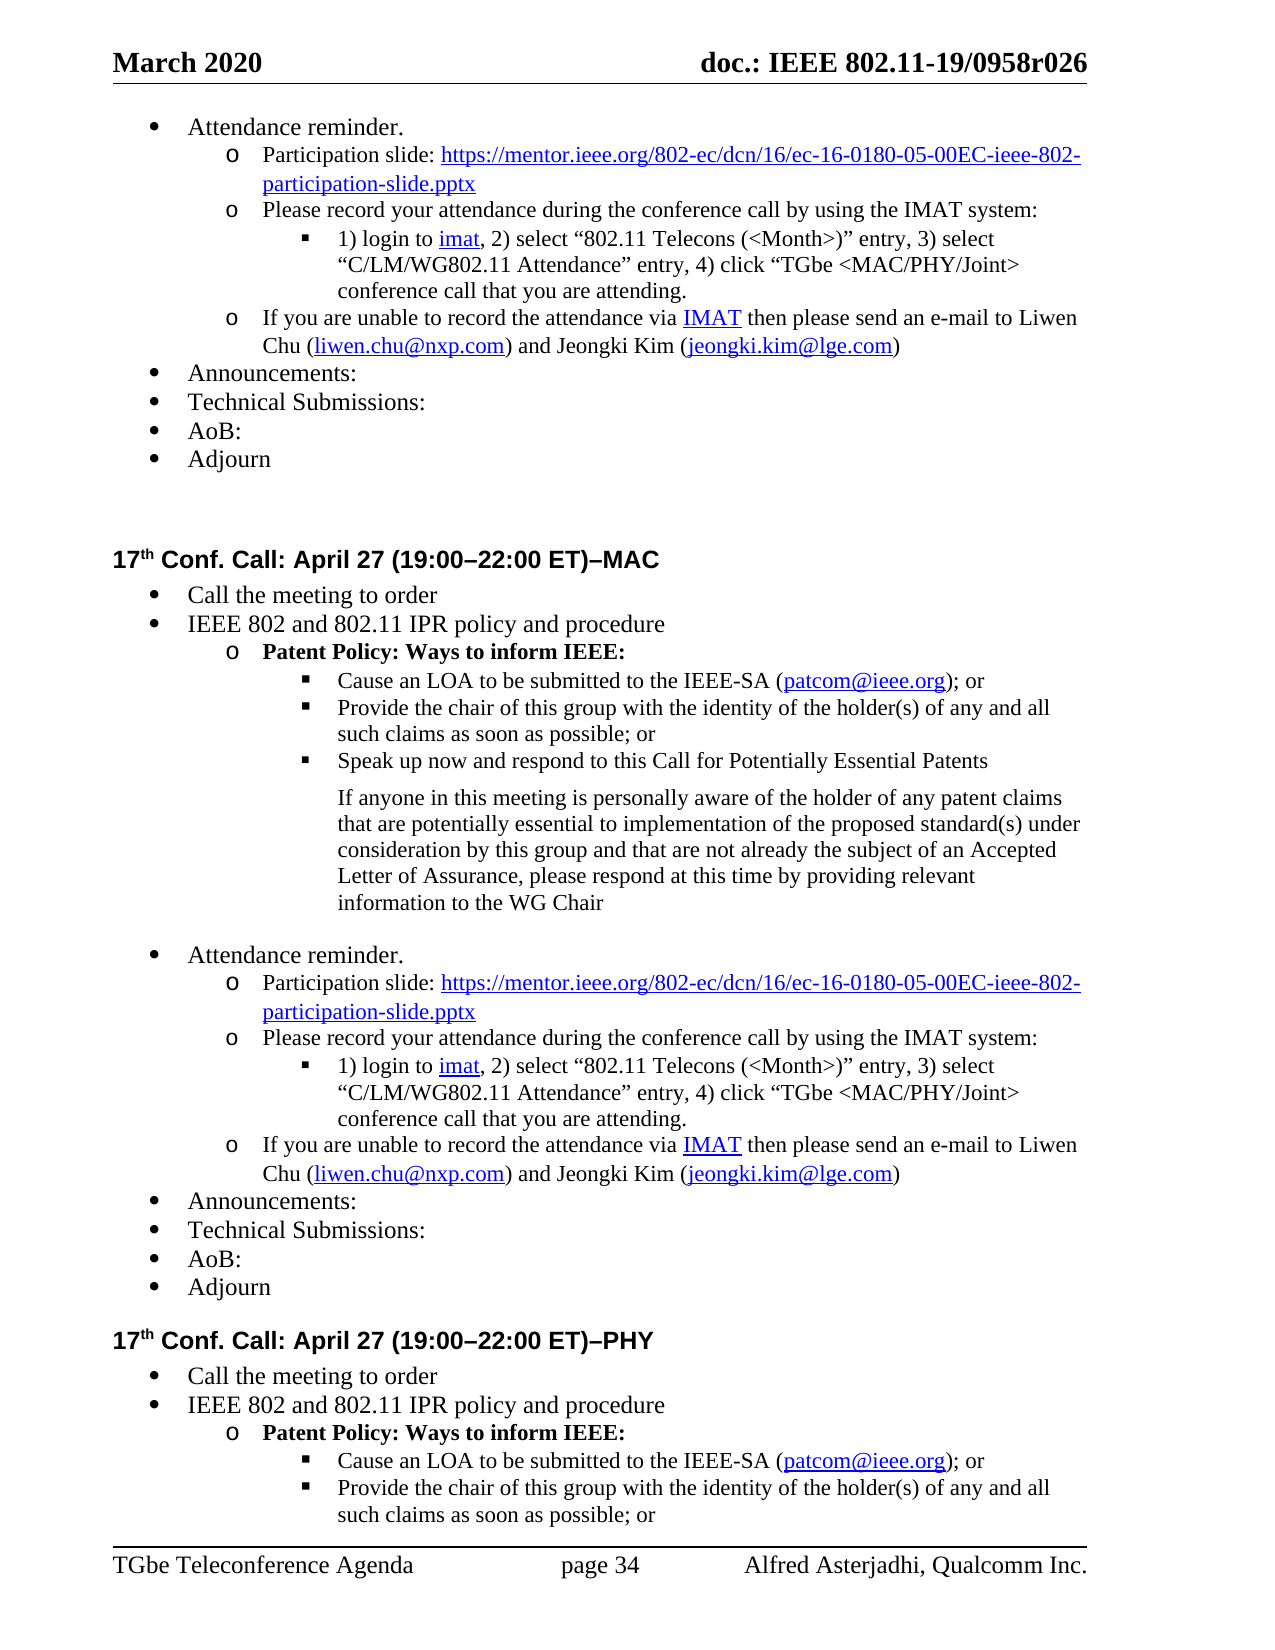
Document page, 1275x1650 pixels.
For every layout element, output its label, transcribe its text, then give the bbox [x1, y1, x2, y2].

list Announcements: [150, 1186, 1087, 1215]
list IEEE 802 and 802.11 IPR policy and procedure [150, 609, 1087, 638]
list Adjourn [150, 1272, 1087, 1301]
subtitle 17th Conf. Call: April 27 (19:00–22:00 ET)–MAC [112, 546, 1087, 574]
list Please record your attendance during the conference call by using the IMAT system: [225, 1024, 1087, 1052]
list 1) login to imat, 2) select “802.11 Telecons (<Month>)” entry, 3) select “C/LM/WG802.11 Attendance” entry, 4) click “TGbe <MAC/PHY/Joint> conference call that you are attending. [300, 225, 1087, 304]
list Participation slide: https://mentor.ieee.org/802-ec/dcn/16/ec-16-0180-05-00EC-ieee-802-participation-slide.pptx [225, 969, 1087, 1024]
list Provide the chair of this group with the identity of the holder(s) of any and all such claims as soon as possible; or [300, 1474, 1087, 1527]
list IEEE 802 and 802.11 IPR policy and procedure [150, 1390, 1087, 1419]
list Participation slide: https://mentor.ieee.org/802-ec/dcn/16/ec-16-0180-05-00EC-ieee-802-participation-slide.pptx [225, 141, 1087, 196]
list Technical Submissions: [150, 387, 1087, 416]
list Speak up now and respond to this Call for Potentially Essential Patents [300, 747, 1087, 773]
list Provide the chair of this group with the identity of the holder(s) of any and all such claims as soon as possible; or [300, 694, 1087, 747]
list If you are unable to record the attendance via IMAT then please send an e-mail to Liwen Chu (liwen.chu@nxp.com) and Jeongki Kim (jeongki.kim@lge.com) [225, 304, 1087, 358]
list Adjourn [150, 444, 1087, 473]
list Patent Policy: Ways to inform IEEE: [225, 638, 1087, 667]
list Cause an LOA to be submitted to the IEEE-SA (patcom@ieee.org); or [300, 1447, 1087, 1474]
list Call the meeting to order [150, 1361, 1087, 1390]
list Please record your attendance during the conference call by using the IMAT system: [225, 196, 1087, 225]
list 1) login to imat, 2) select “802.11 Telecons (<Month>)” entry, 3) select “C/LM/WG802.11 Attendance” entry, 4) click “TGbe <MAC/PHY/Joint> conference call that you are attending. [300, 1052, 1087, 1132]
list Cause an LOA to be submitted to the IEEE-SA (patcom@ieee.org); or [300, 667, 1087, 694]
list AoB: [150, 416, 1087, 444]
list Attendance reminder. [150, 112, 1087, 141]
list If anyone in this meeting is personally aware of the holder of any patent claims that are potentially essential to implementation of the proposed standard(s) under consideration by this group and that are not already the subject of an Accepted Letter of Assurance, please respond at this time by providing relevant information to the WG Chair [337, 783, 1087, 915]
list Call the meeting to order [150, 581, 1087, 609]
list Technical Submissions: [150, 1215, 1087, 1244]
subtitle 17th Conf. Call: April 27 (19:00–22:00 ET)–PHY [112, 1326, 1087, 1355]
list Announcements: [150, 358, 1087, 387]
list AoB: [150, 1244, 1087, 1272]
list If you are unable to record the attendance via IMAT then please send an e-mail to Liwen Chu (liwen.chu@nxp.com) and Jeongki Kim (jeongki.kim@lge.com) [225, 1132, 1087, 1186]
list Patent Policy: Ways to inform IEEE: [225, 1419, 1087, 1447]
list Attendance reminder. [150, 940, 1087, 969]
